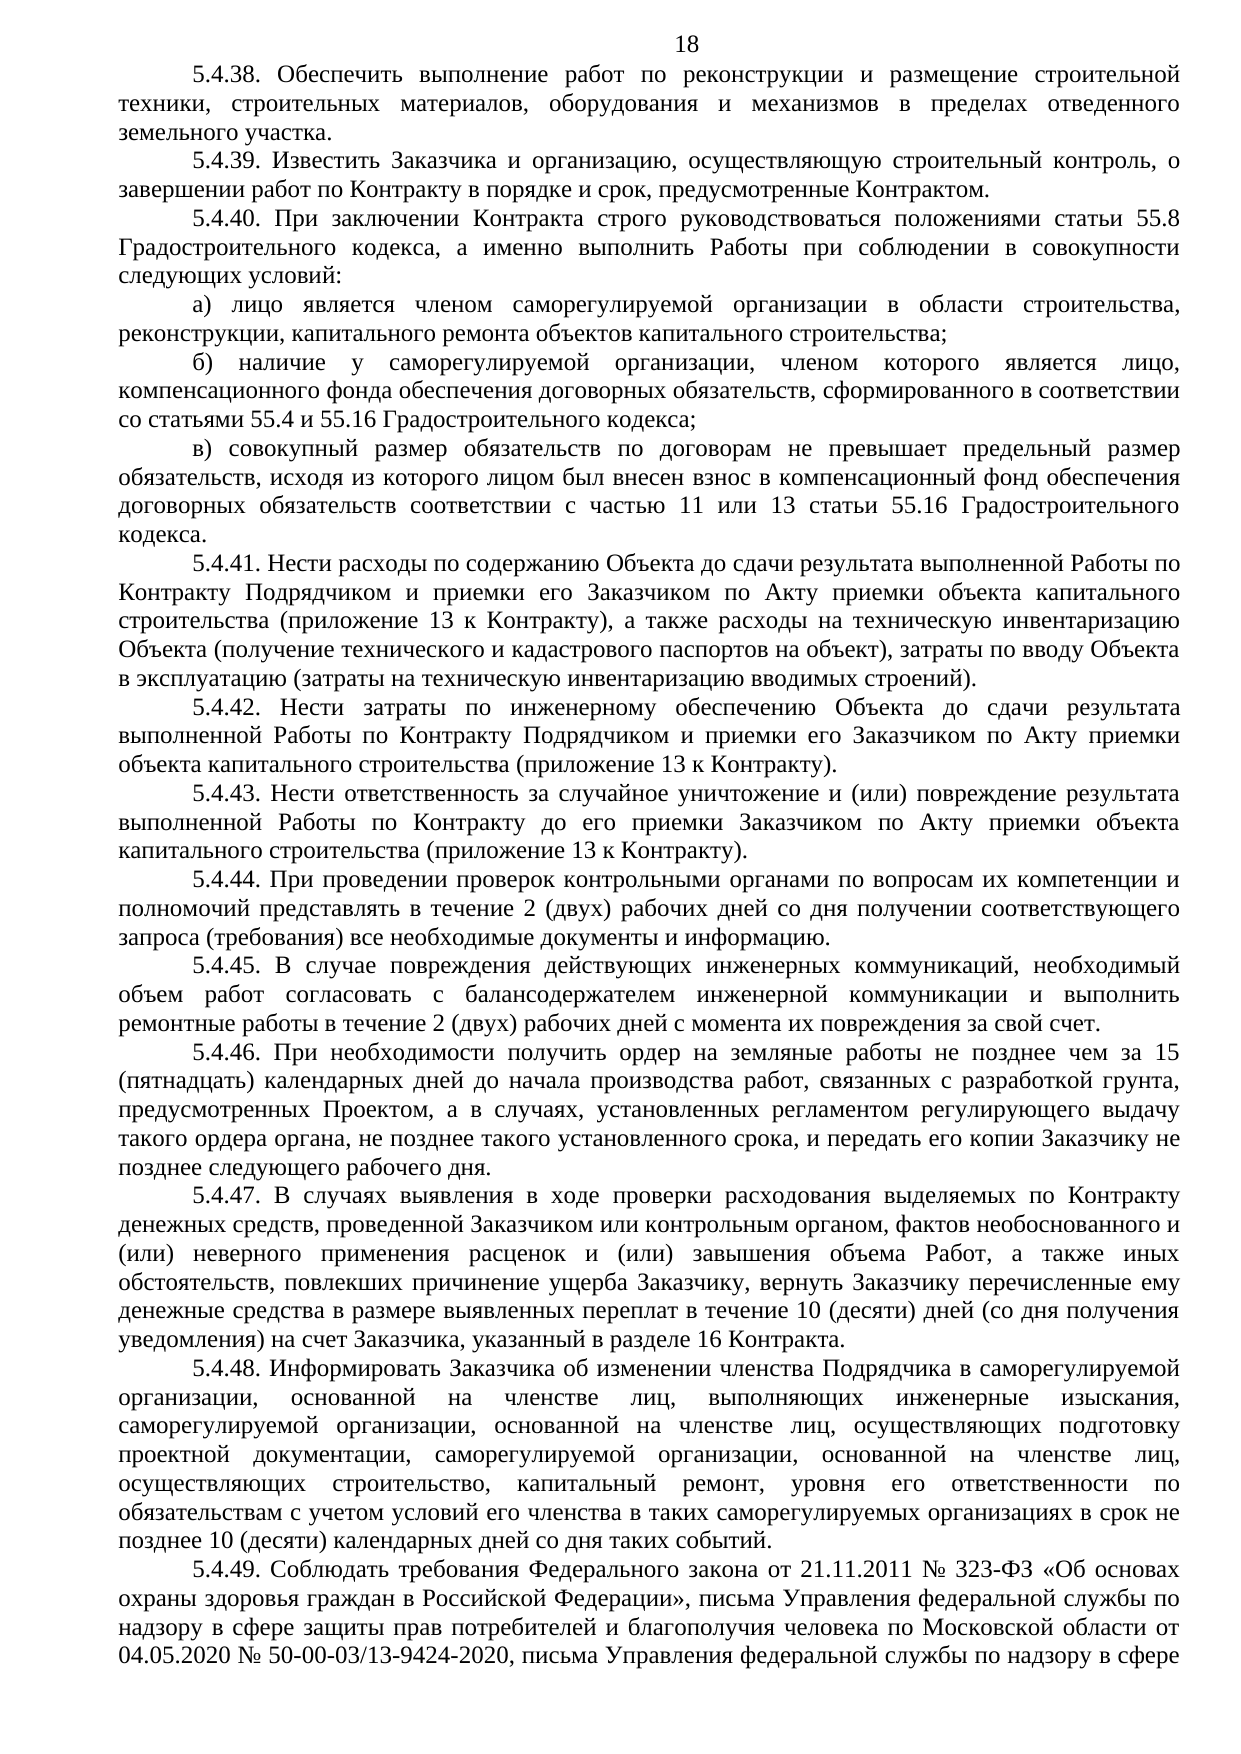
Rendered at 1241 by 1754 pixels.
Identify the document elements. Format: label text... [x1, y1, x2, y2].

text 5.4.47. В случаях выявления в ходе проверки расходования выделяемых по Контракту денежных средств, проведенной Заказчиком или контрольным органом, фактов необоснованного и (или) неверного применения расценок и (или) завышения объема Работ, а также иных обстоятельств, повлекших причинение ущерба Заказчику, вернуть Заказчику перечисленные ему денежные средства в размере выявленных переплат в течение 10 (десяти) дней (со дня получения уведомления) на счет Заказчика, указанный в разделе 16 Контракта. [118, 1180, 1181, 1353]
text в) совокупный размер обязательств по договорам не превышает предельный размер обязательств, исходя из которого лицом был внесен взнос в компенсационный фонд обеспечения договорных обязательств соответствии с частью 11 или 13 статьи 55.16 Градостроительного кодекса. [118, 433, 1181, 548]
text 5.4.45. В случае повреждения действующих инженерных коммуникаций, необходимый объем работ согласовать с балансодержателем инженерной коммуникации и выполнить ремонтные работы в течение 2 (двух) рабочих дней с момента их повреждения за свой счет. [118, 950, 1181, 1037]
text 5.4.44. При проведении проверок контрольными органами по вопросам их компетенции и полномочий представлять в течение 2 (двух) рабочих дней со дня получении соответствующего запроса (требования) все необходимые документы и информацию. [118, 864, 1181, 950]
text 5.4.41. Нести расходы по содержанию Объекта до сдачи результата выполненной Работы по Контракту Подрядчиком и приемки его Заказчиком по Акту приемки объекта капитального строительства (приложение 13 к Контракту), а также расходы на техническую инвентаризацию Объекта (получение технического и кадастрового паспортов на объект), затраты по вводу Объекта в эксплуатацию (затраты на техническую инвентаризацию вводимых строений). [118, 548, 1181, 692]
text 5.4.38. Обеспечить выполнение работ по реконструкции и размещение строительной техники, строительных материалов, оборудования и механизмов в пределах отведенного земельного участка. [118, 59, 1181, 145]
text а) лицо является членом саморегулируемой организации в области строительства, реконструкции, капитального ремонта объектов капитального строительства; [118, 289, 1181, 347]
text б) наличие у саморегулируемой организации, членом которого является лицо, компенсационного фонда обеспечения договорных обязательств, сформированного в соответствии со статьями 55.4 и 55.16 Градостроительного кодекса; [118, 347, 1181, 433]
text 5.4.43. Нести ответственность за случайное уничтожение и (или) повреждение результата выполненной Работы по Контракту до его приемки Заказчиком по Акту приемки объекта капитального строительства (приложение 13 к Контракту). [118, 778, 1181, 864]
text 5.4.48. Информировать Заказчика об изменении членства Подрядчика в саморегулируемой организации, основанной на членстве лиц, выполняющих инженерные изыскания, саморегулируемой организации, основанной на членстве лиц, осуществляющих подготовку проектной документации, саморегулируемой организации, основанной на членстве лиц, осуществляющих строительство, капитальный ремонт, уровня его ответственности по обязательствам с учетом условий его членства в таких саморегулируемых организациях в срок не позднее 10 (десяти) календарных дней со дня таких событий. [118, 1353, 1181, 1554]
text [118, 1554, 1181, 1669]
text 5.4.42. Нести затраты по инженерному обеспечению Объекта до сдачи результата выполненной Работы по Контракту Подрядчиком и приемки его Заказчиком по Акту приемки объекта капитального строительства (приложение 13 к Контракту). [118, 692, 1181, 778]
text 5.4.40. При заключении Контракта строго руководствоваться положениями статьи 55.8 Градостроительного кодекса, а именно выполнить Работы при соблюдении в совокупности следующих условий: [118, 203, 1181, 289]
text 5.4.46. При необходимости получить ордер на земляные работы не позднее чем за 15 (пятнадцать) календарных дней до начала производства работ, связанных с разработкой грунта, предусмотренных Проектом, а в случаях, установленных регламентом регулирующего выдачу такого ордера органа, не позднее такого установленного срока, и передать его копии Заказчику не позднее следующего рабочего дня. [118, 1037, 1181, 1180]
text 5.4.39. Известить Заказчика и организацию, осуществляющую строительный контроль, о завершении работ по Контракту в порядке и срок, предусмотренные Контрактом. [118, 145, 1181, 203]
